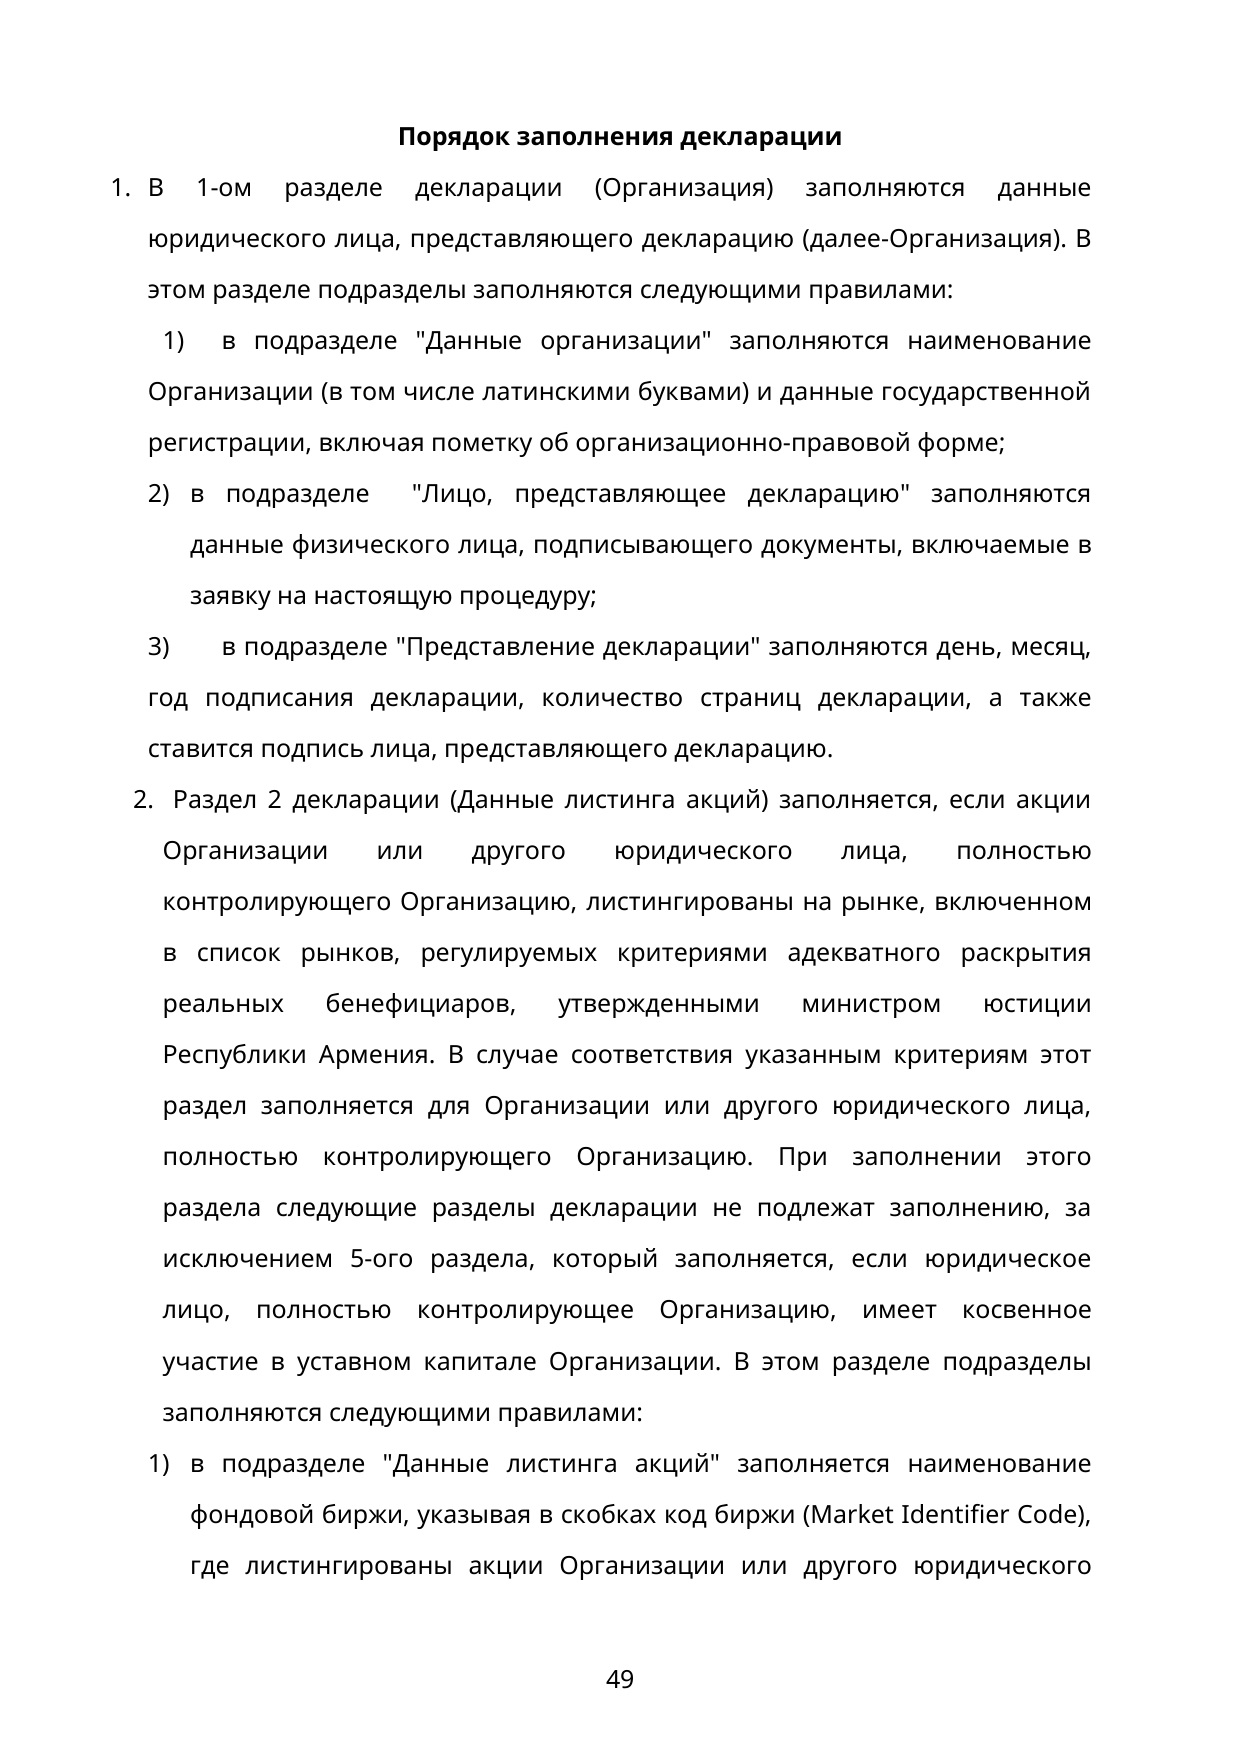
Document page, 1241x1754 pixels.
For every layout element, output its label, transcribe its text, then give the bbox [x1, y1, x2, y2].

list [148, 1445, 1092, 1581]
text Порядок заполнения декларации [148, 118, 1092, 152]
list в подразделе "Данные организации" заполняются наименование Организации (в том числе латинскими буквами) и данные государственной регистрации, включая пометку об организационно-правовой форме; [148, 322, 1092, 458]
list в подразделе "Лицо, представляющее декларацию" заполняются данные физического лица, подписывающего документы, включаемые в заявку на настоящую процедуру; [148, 475, 1092, 612]
list В 1-ом разделе декларации (Организация) заполняются данные юридического лица, представляющего декларацию (далее-Организация). В этом разделе подразделы заполняются следующими правилами: [110, 169, 1092, 305]
list Раздел 2 декларации (Данные листинга акций) заполняется, если акции Организации или другого юридического лица, полностью контролирующего Организацию, листингированы на рынке, включенном в список рынков, регулируемых критериями адекватного раскрытия реальных бенефициаров, утвержденными министром юстиции Республики Армения. В случае соответствия указанным критериям этот раздел заполняется для Организации или другого юридического лица, полностью контролирующего Организацию. При заполнении этого раздела следующие разделы декларации не подлежат заполнению, за исключением 5-ого раздела, который заполняется, если юридическое лицо, полностью контролирующее Организацию, имеет косвенное участие в уставном капитале Организации. В этом разделе подразделы заполняются следующими правилами: [133, 782, 1092, 1428]
list в подразделе "Представление декларации" заполняются день, месяц, год подписания декларации, количество страниц декларации, а также ставится подпись лица, представляющего декларацию. [148, 628, 1092, 765]
